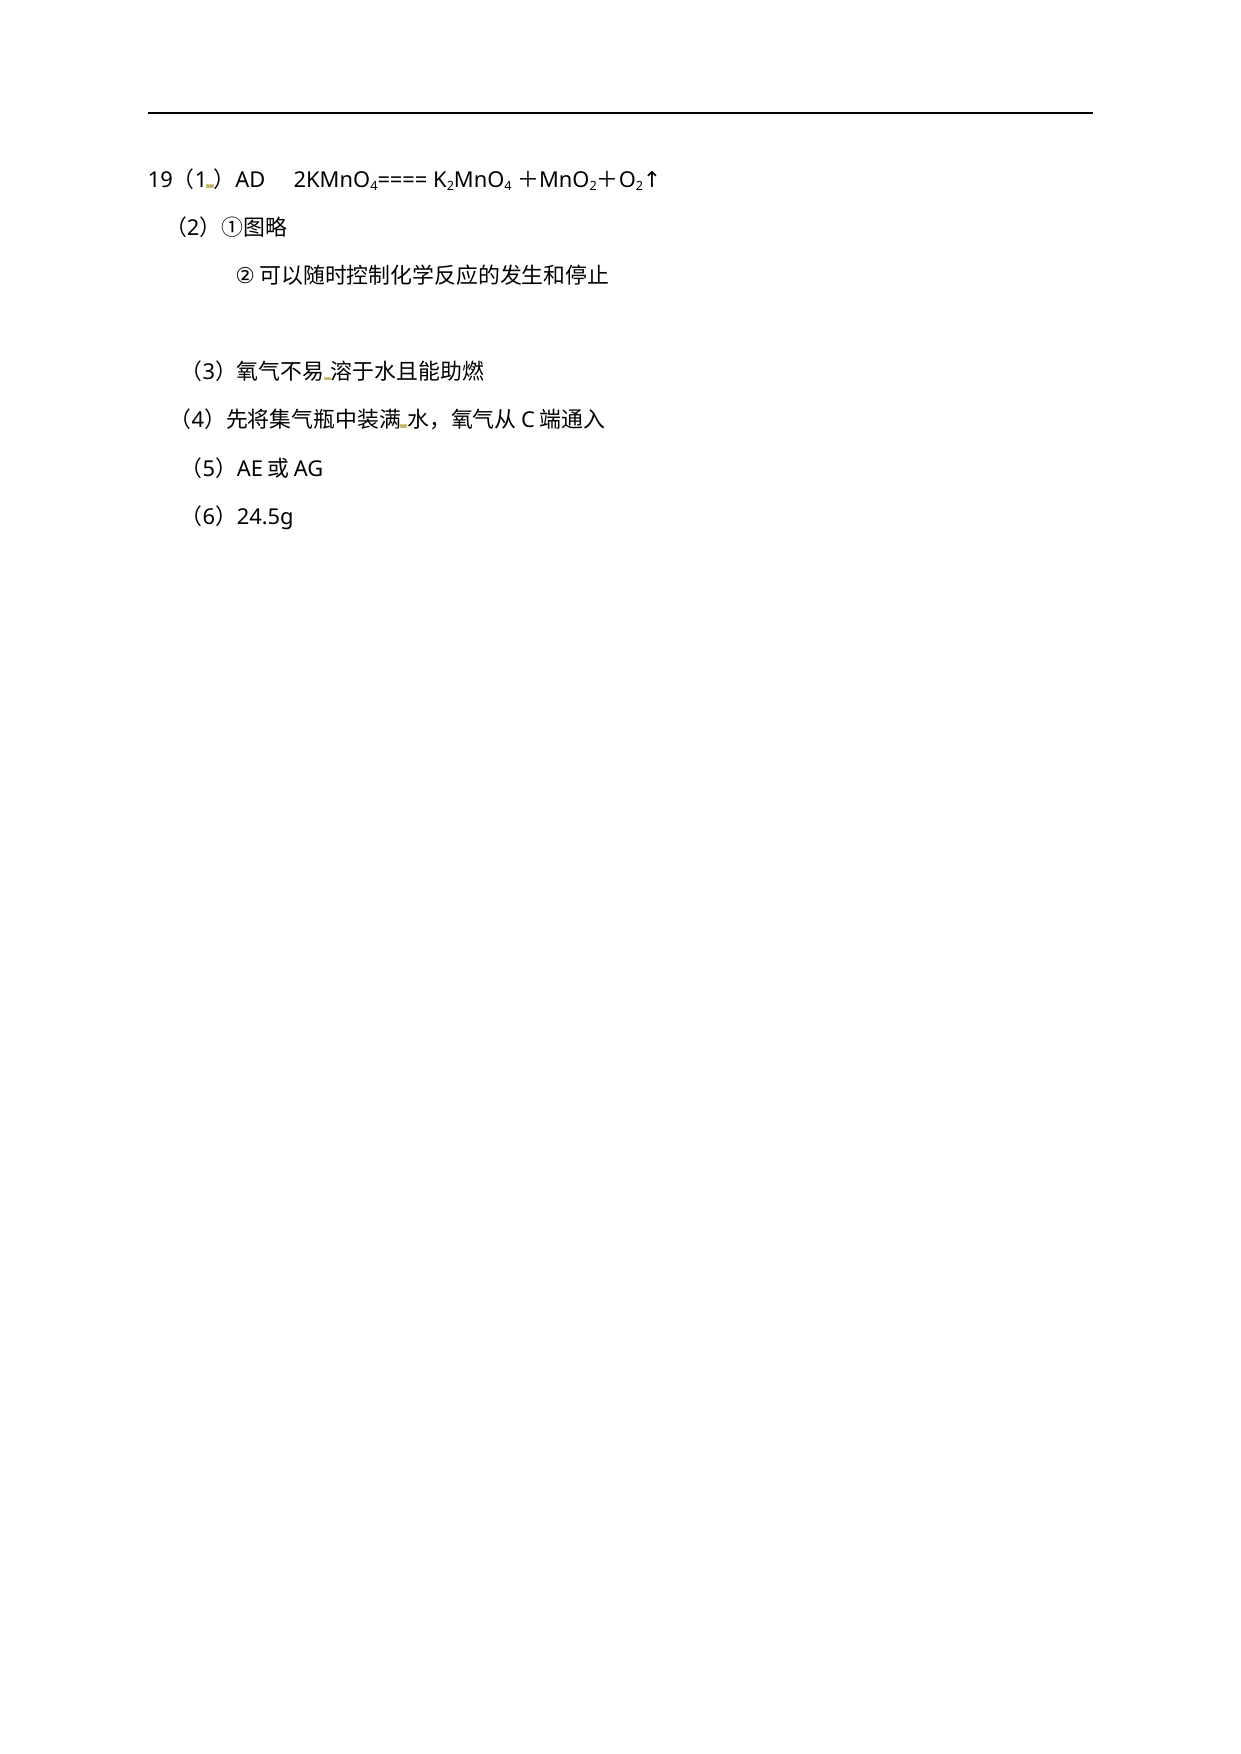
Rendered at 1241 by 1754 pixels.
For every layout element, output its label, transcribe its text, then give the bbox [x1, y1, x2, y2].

text （6）24.5g [180, 499, 1093, 531]
text （5）AE或AG [180, 450, 1093, 483]
text 19（1）AD 2KMnO4==== K2MnO4 ＋MnO2＋O2↑ [148, 162, 1093, 194]
text （4）先将集气瓶中装满水，氧气从C端通入 [148, 402, 1093, 434]
text （2）①图略 [148, 209, 1093, 242]
text （3）氧气不易溶于水且能助燃 [180, 354, 1093, 386]
text ②可以随时控制化学反应的发生和停止 [148, 258, 1093, 290]
